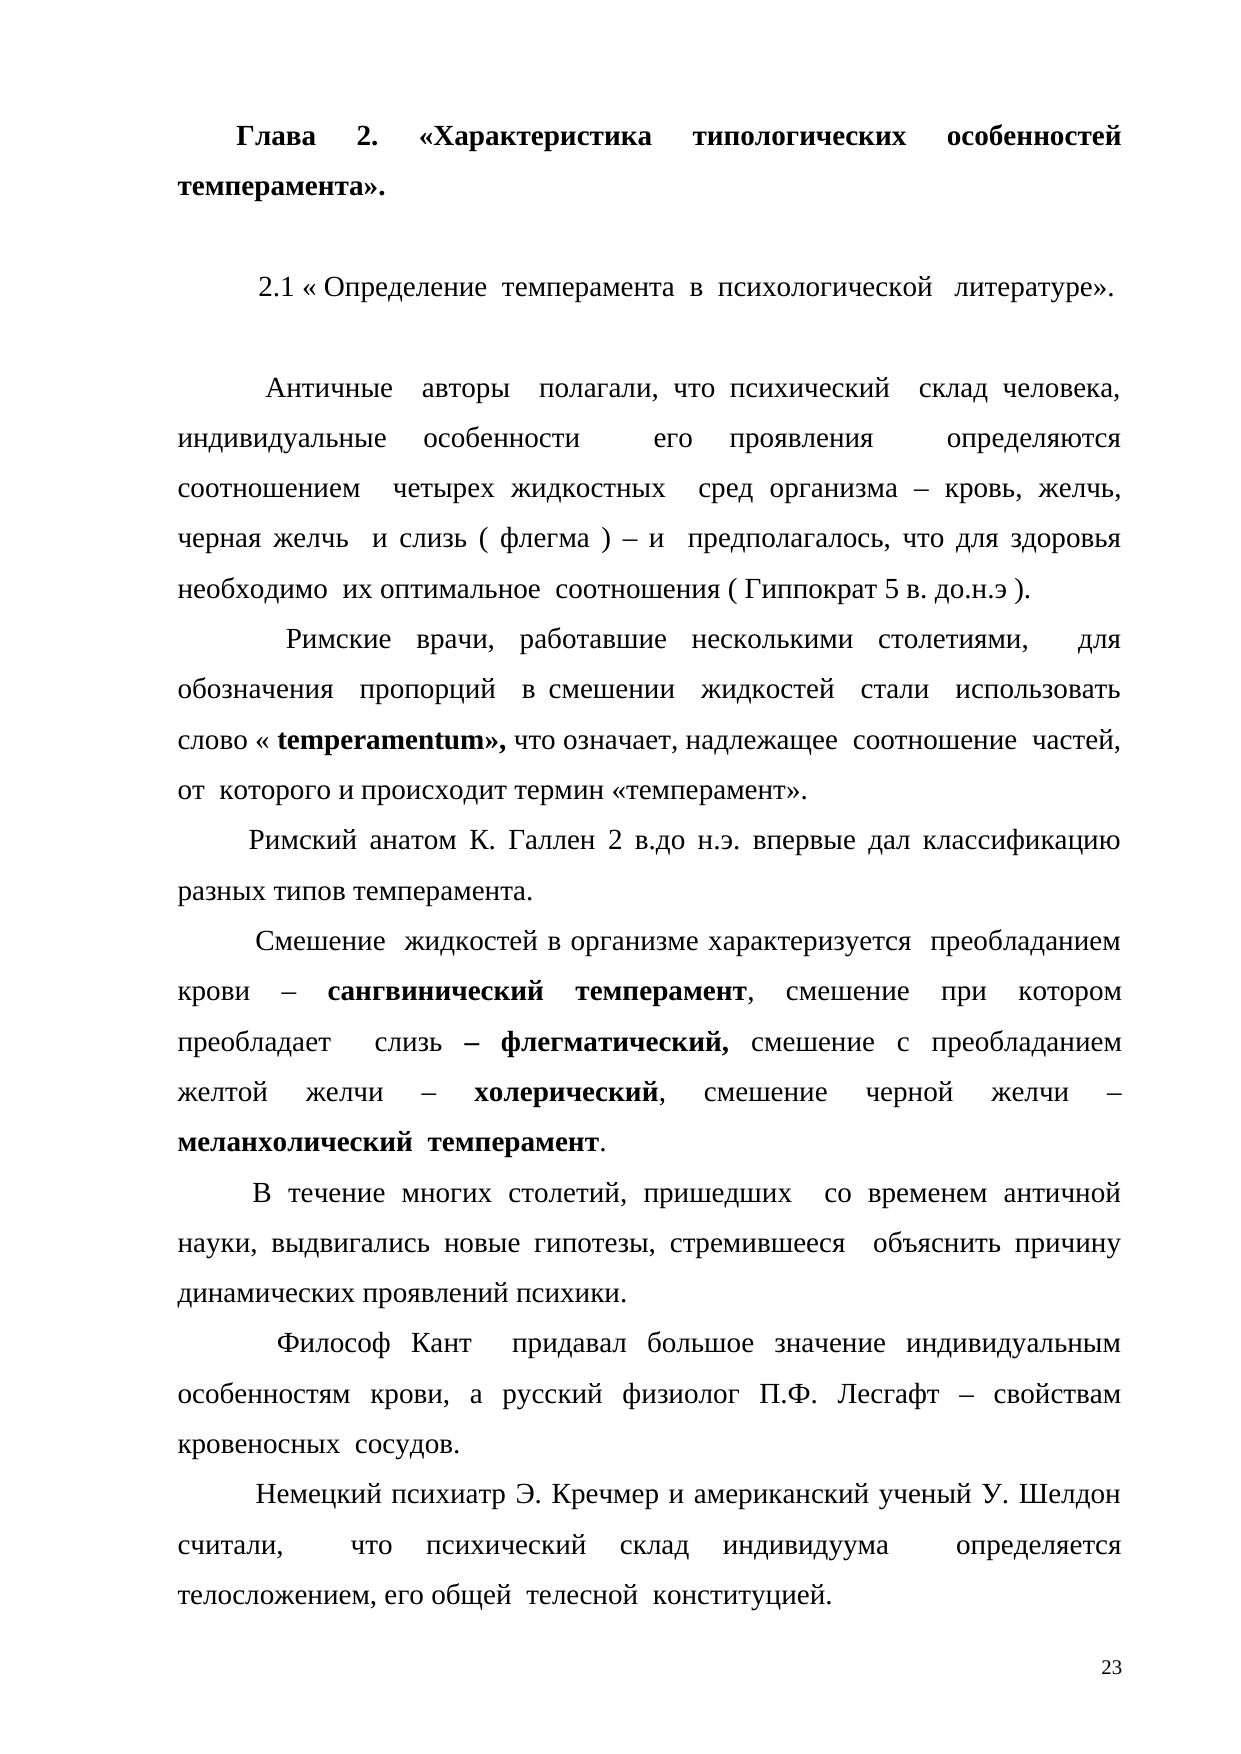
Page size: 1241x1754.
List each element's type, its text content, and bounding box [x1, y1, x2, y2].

text Немецкий психиатр Э. Кречмер и американский ученый У. Шелдон считали, что психический склад индивидуума определяется телосложением, его общей телесной конституцией. [177, 1477, 1122, 1611]
text Римские врачи, работавшие несколькими столетиями, для обозначения пропорций в смешении жидкостей стали использовать слово « temperamentum», что означает, надлежащее соотношение частей, от которого и происходит термин «темперамент». [177, 621, 1122, 806]
text Смешение жидкостей в организме характеризуется преобладанием крови – сангвинический темперамент, смешение при котором преобладает слизь – флегматический, смешение с преобладанием желтой желчи – холерический, смешение черной желчи – меланхолический темперамент. [177, 923, 1122, 1158]
text Философ Кант придавал большое значение индивидуальным особенностям крови, а русский физиолог П.Ф. Лесгафт – свойствам кровеносных сосудов. [177, 1326, 1122, 1460]
text В течение многих столетий, пришедших со временем античной науки, выдвигались новые гипотезы, стремившееся объяснить причину динамических проявлений психики. [177, 1175, 1122, 1309]
text Римский анатом К. Галлен 2 в.до н.э. впервые дал классификацию разных типов темперамента. [177, 822, 1122, 906]
text Глава 2. «Характеристика типологических особенностей темперамента». [177, 118, 1122, 202]
text Античные авторы полагали, что психический склад человека, индивидуальные особенности его проявления определяются соотношением четырех жидкостных сред организма – кровь, желчь, черная желчь и слизь ( флегма ) – и предполагалось, что для здоровья необходимо их оптимальное соотношения ( Гиппократ 5 в. до.н.э ). [177, 370, 1122, 604]
text 2.1 « Определение темперамента в психологической литературе». [177, 269, 1122, 303]
